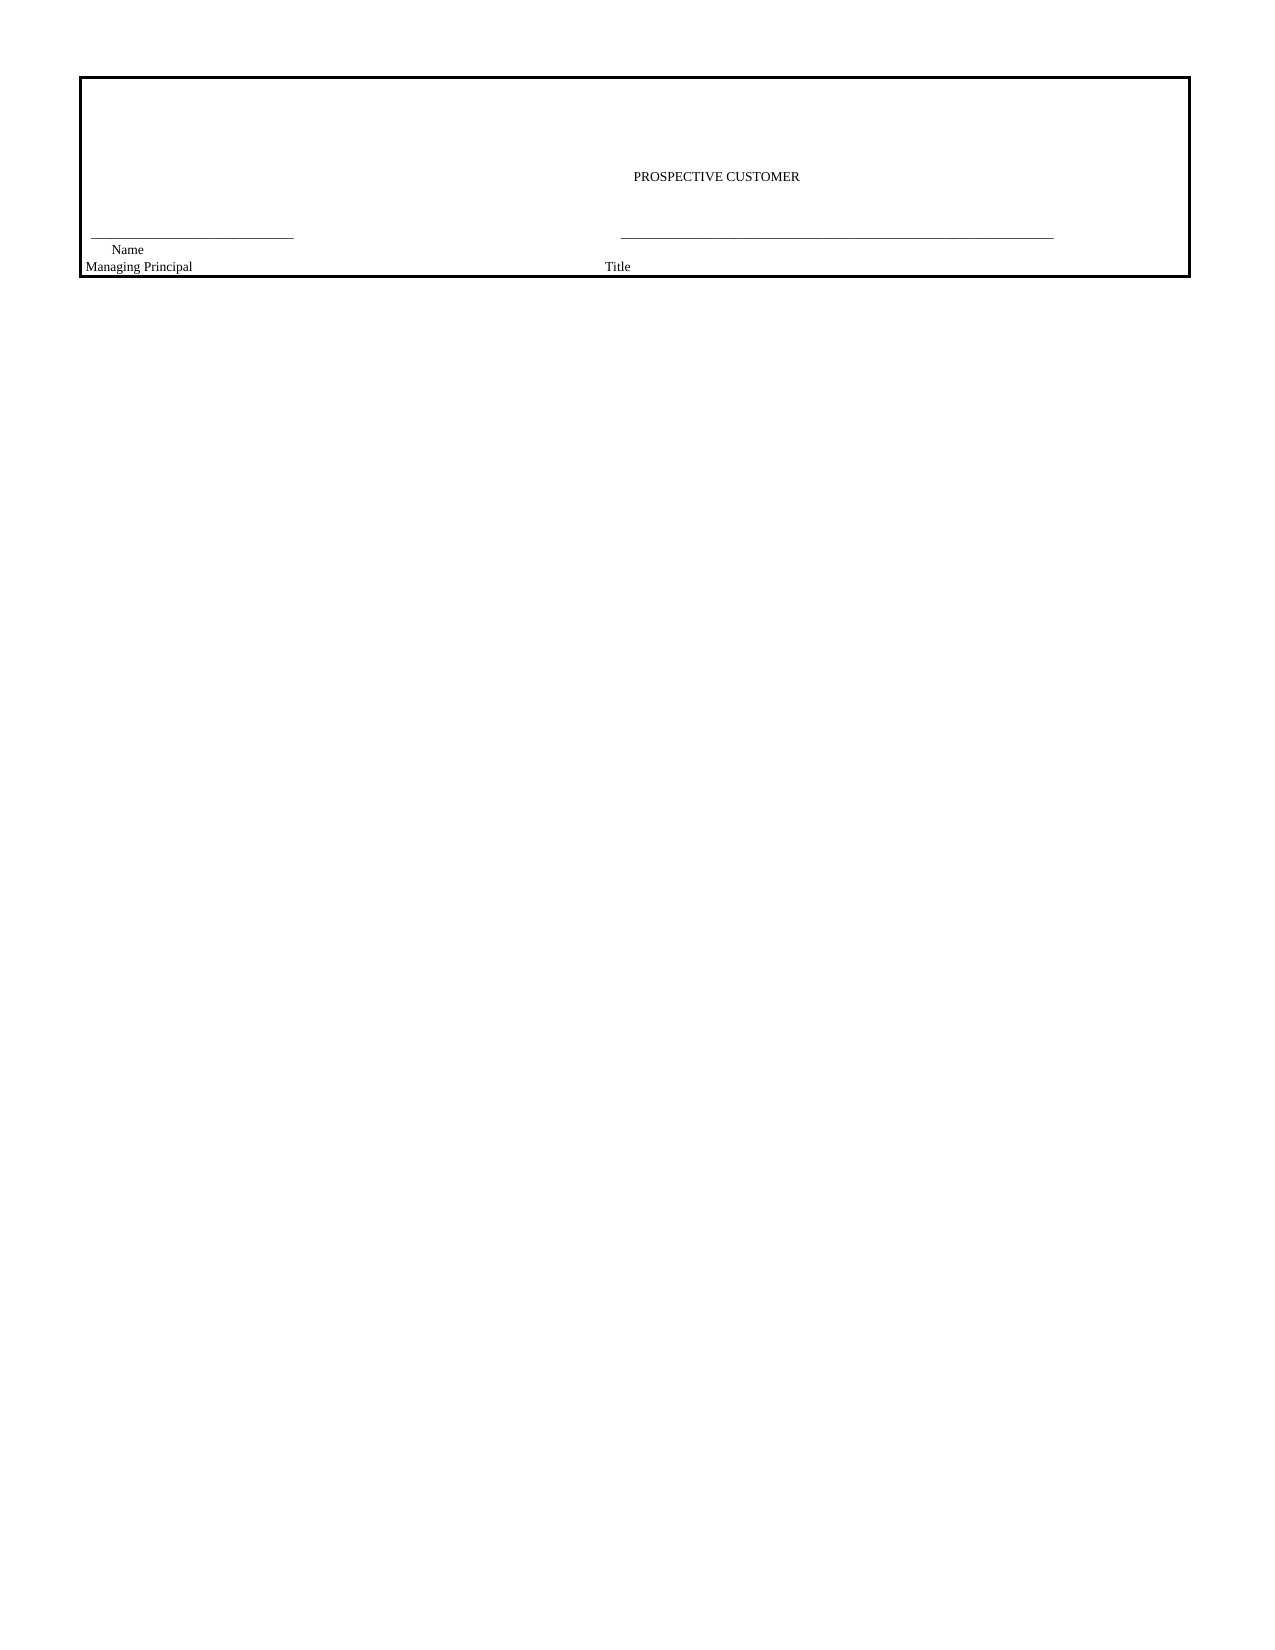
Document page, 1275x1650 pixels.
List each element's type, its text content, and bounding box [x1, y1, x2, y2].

table_cell PROSPECTIVE CUSTOMER ______________________________ ________________________________________________________________ Name Managing Principal Title [82, 79, 1188, 275]
